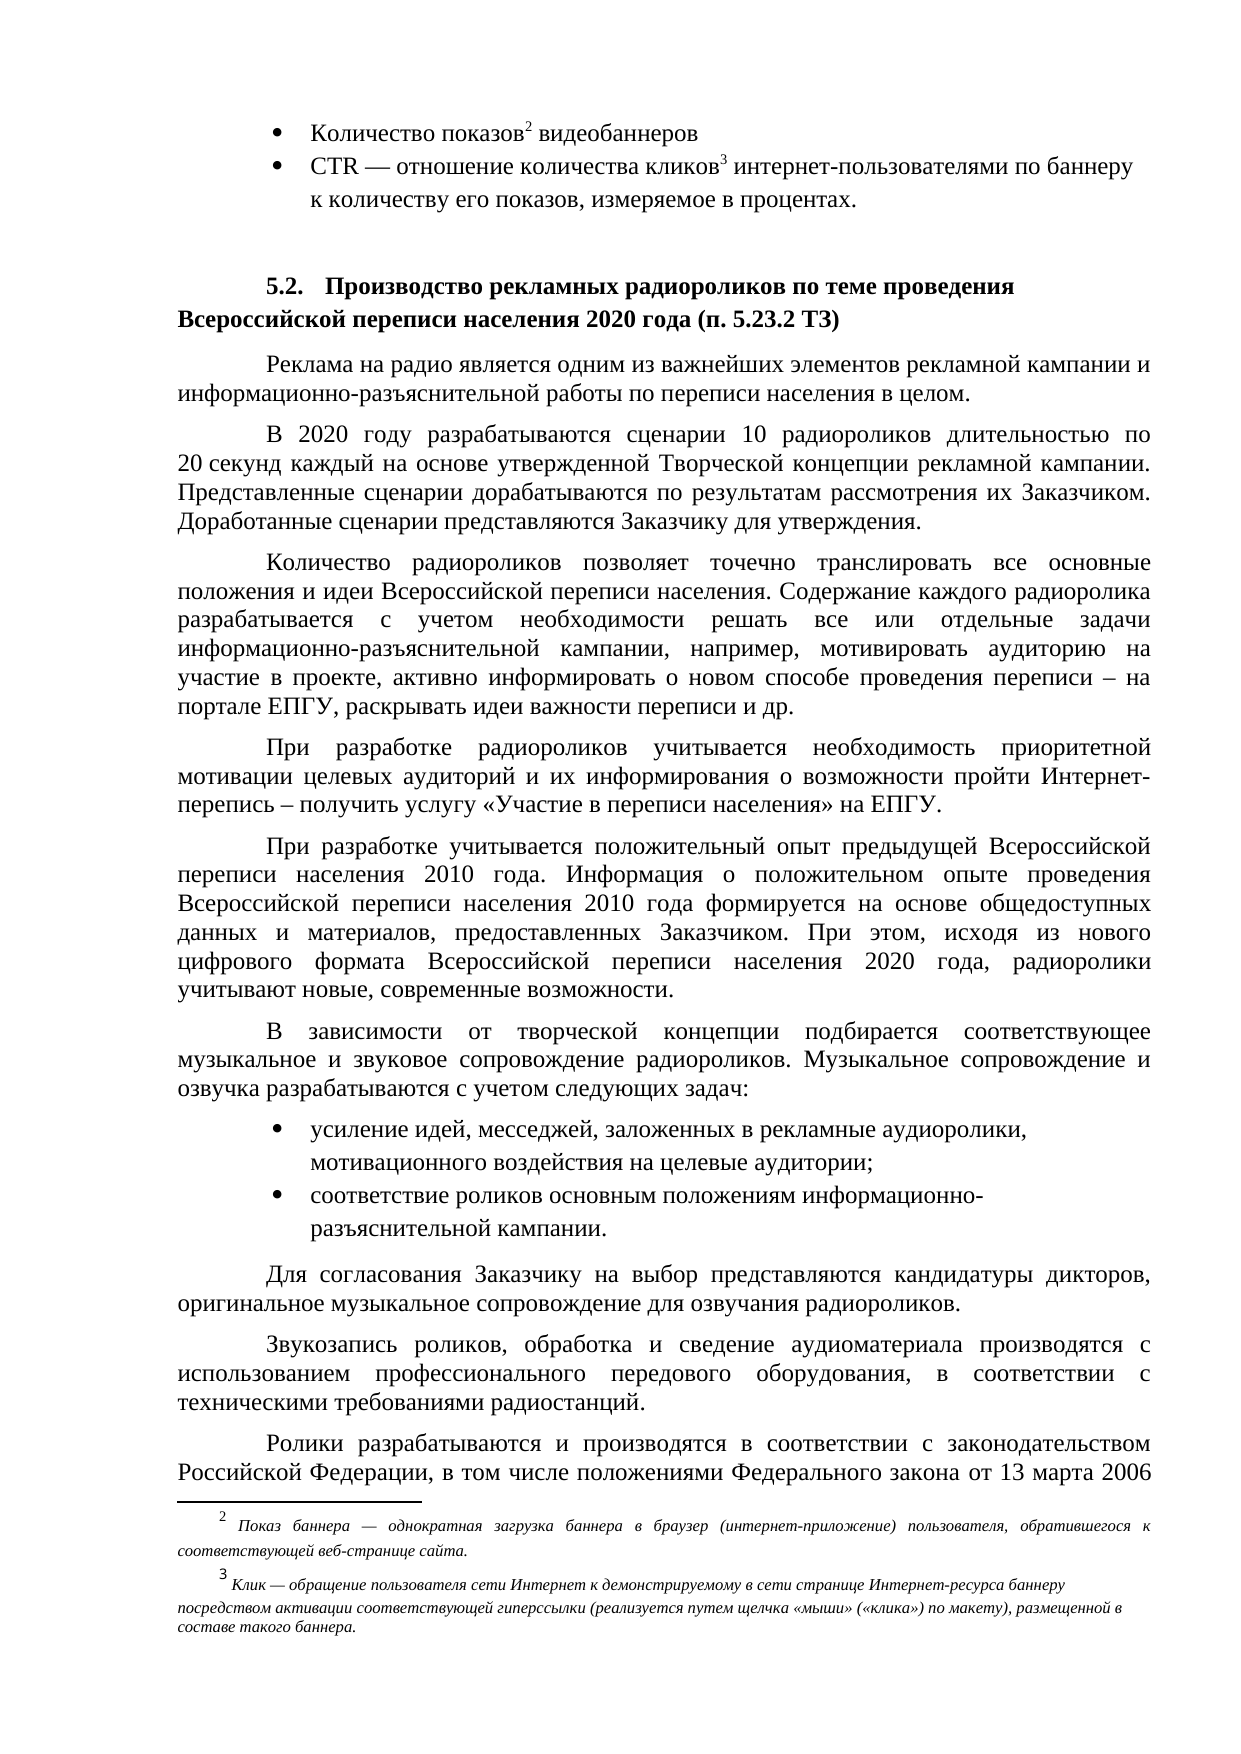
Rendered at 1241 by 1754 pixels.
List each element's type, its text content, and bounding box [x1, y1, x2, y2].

text В 2020 году разрабатываются сценарии 10 радиороликов длительностью по 20 секунд каждый на основе утвержденной Творческой концепции рекламной кампании. Представленные сценарии дорабатываются по результатам рассмотрения их Заказчиком. Доработанные сценарии представляются Заказчику для утверждения. [177, 419, 1152, 534]
text В зависимости от творческой концепции подбирается соответствующее музыкальное и звуковое сопровождение радиороликов. Музыкальное сопровождение и озвучка разрабатываются с учетом следующих задач: [177, 1016, 1152, 1102]
text Количество радиороликов позволяет точечно транслировать все основные положения и идеи Всероссийской переписи населения. Содержание каждого радиоролика разрабатывается с учетом необходимости решать все или отдельные задачи информационно-разъяснительной кампании, например, мотивировать аудиторию на участие в проекте, активно информировать о новом способе проведения переписи – на портале ЕПГУ, раскрывать идеи важности переписи и др. [177, 547, 1152, 719]
list СТR — отношение количества кликов интернет-пользователями по баннеру к количеству его показов, измеряемое в процентах. [273, 151, 1152, 213]
text Звукозапись роликов, обработка и сведение аудиоматериала производятся с использованием профессионального передового оборудования, в соответствии с техническими требованиями радиостанций. [177, 1329, 1152, 1415]
list Количество показов видеобаннеров [273, 118, 1152, 147]
text При разработке радиороликов учитывается необходимость приоритетной мотивации целевых аудиторий и их информирования о возможности пройти Интернет-перепись – получить услугу «Участие в переписи населения» на ЕПГУ. [177, 732, 1152, 818]
list Производство рекламных радиороликов по теме проведения Всероссийской переписи населения 2020 года (п. 5.23.2 ТЗ) [177, 271, 1152, 333]
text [177, 1428, 1152, 1485]
text Для согласования Заказчику на выбор представляются кандидатуры дикторов, оригинальное музыкальное сопровождение для озвучания радиороликов. [177, 1259, 1152, 1317]
text При разработке учитывается положительный опыт предыдущей Всероссийской переписи населения 2010 года. Информация о положительном опыте проведения Всероссийской переписи населения 2010 года формируется на основе общедоступных данных и материалов, предоставленных Заказчиком. При этом, исходя из нового цифрового формата Всероссийской переписи населения 2020 года, радиоролики учитывают новые, современные возможности. [177, 831, 1152, 1003]
list соответствие роликов основным положениям информационно-разъяснительной кампании. [273, 1181, 1152, 1242]
list усиление идей, месседжей, заложенных в рекламные аудиоролики, мотивационного воздействия на целевые аудитории; [273, 1114, 1152, 1176]
text Реклама на радио является одним из важнейших элементов рекламной кампании и информационно-разъяснительной работы по переписи населения в целом. [177, 349, 1152, 407]
